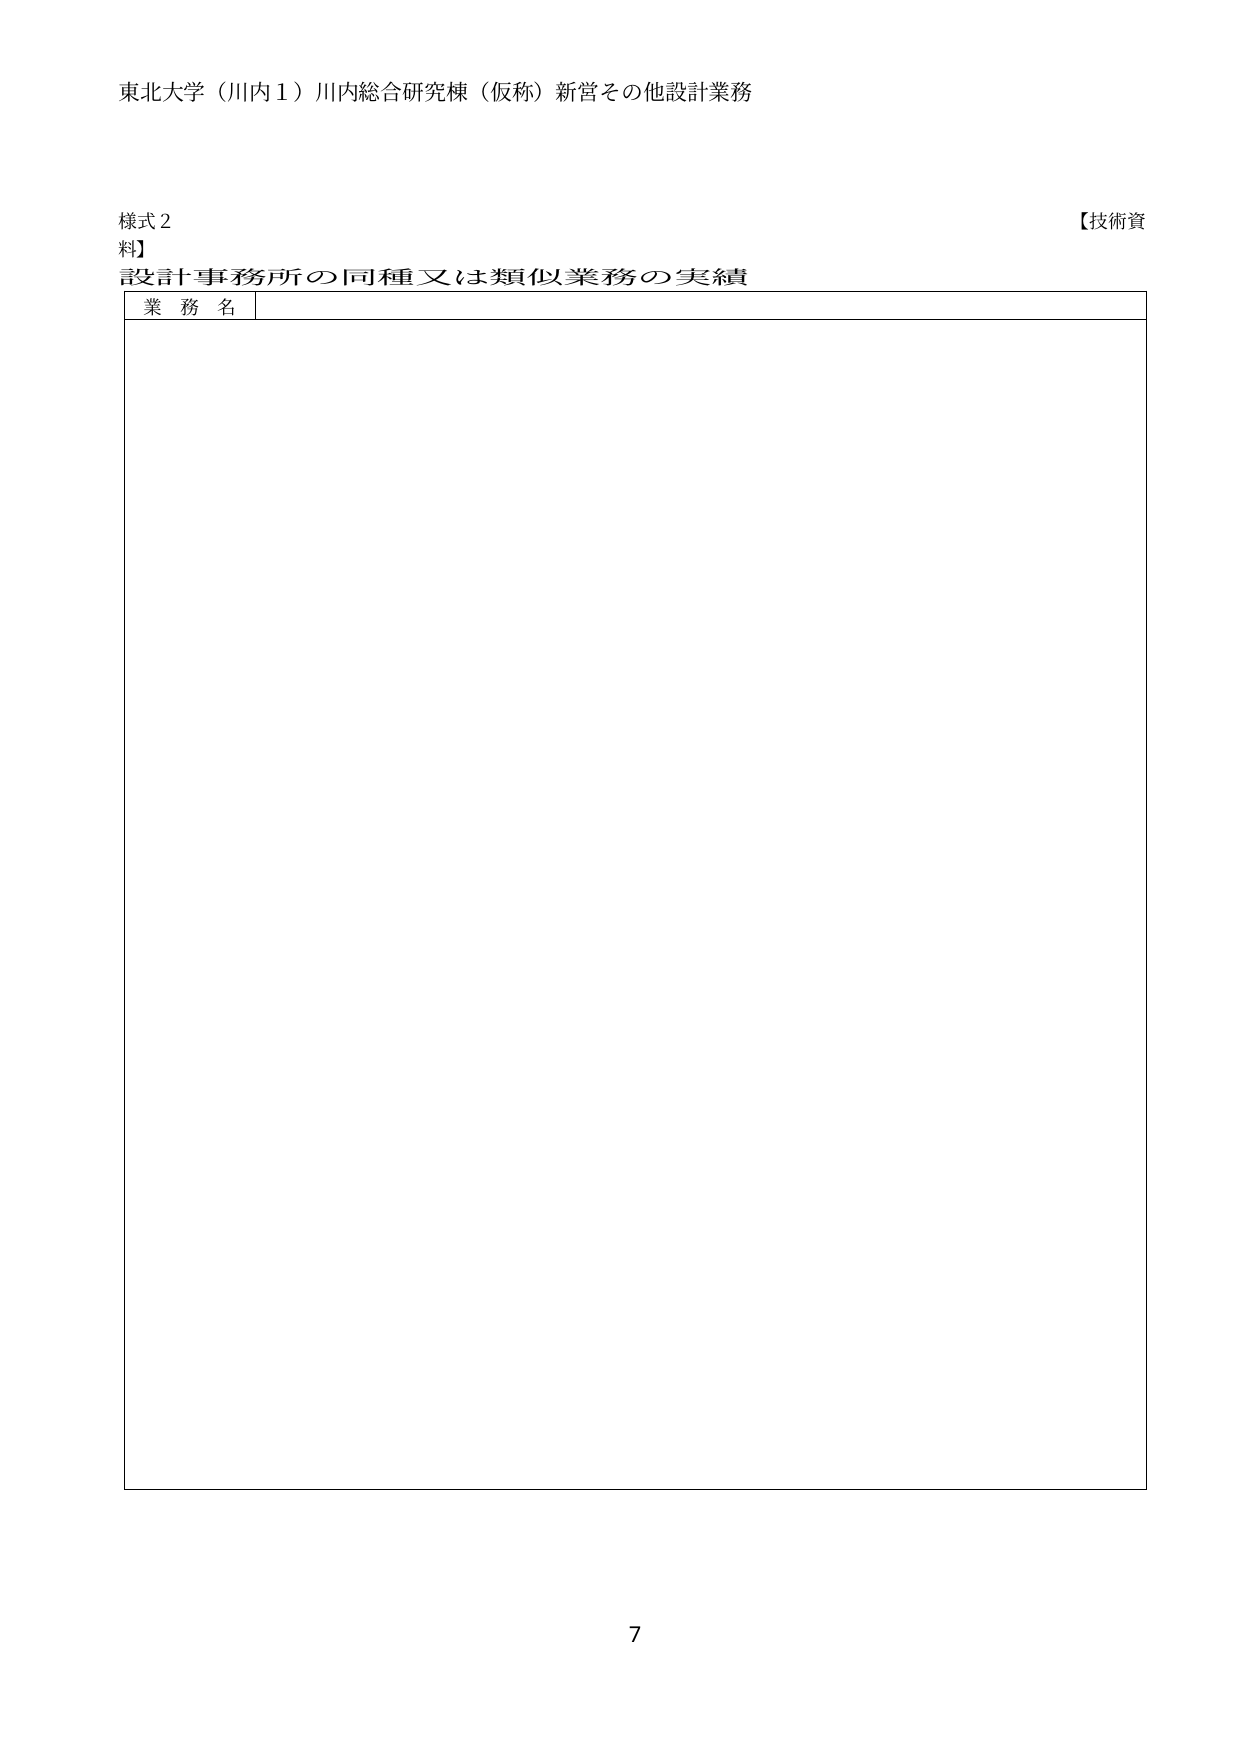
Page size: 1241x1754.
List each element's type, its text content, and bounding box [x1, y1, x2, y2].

table_header [256, 292, 1146, 319]
table_cell [125, 320, 1146, 1489]
table_header 業 務 名 [125, 292, 255, 319]
text 様式２ 【技術資料】 [118, 206, 1152, 262]
text 設計事務所の同種又は類似業務の実績 [118, 262, 1152, 291]
